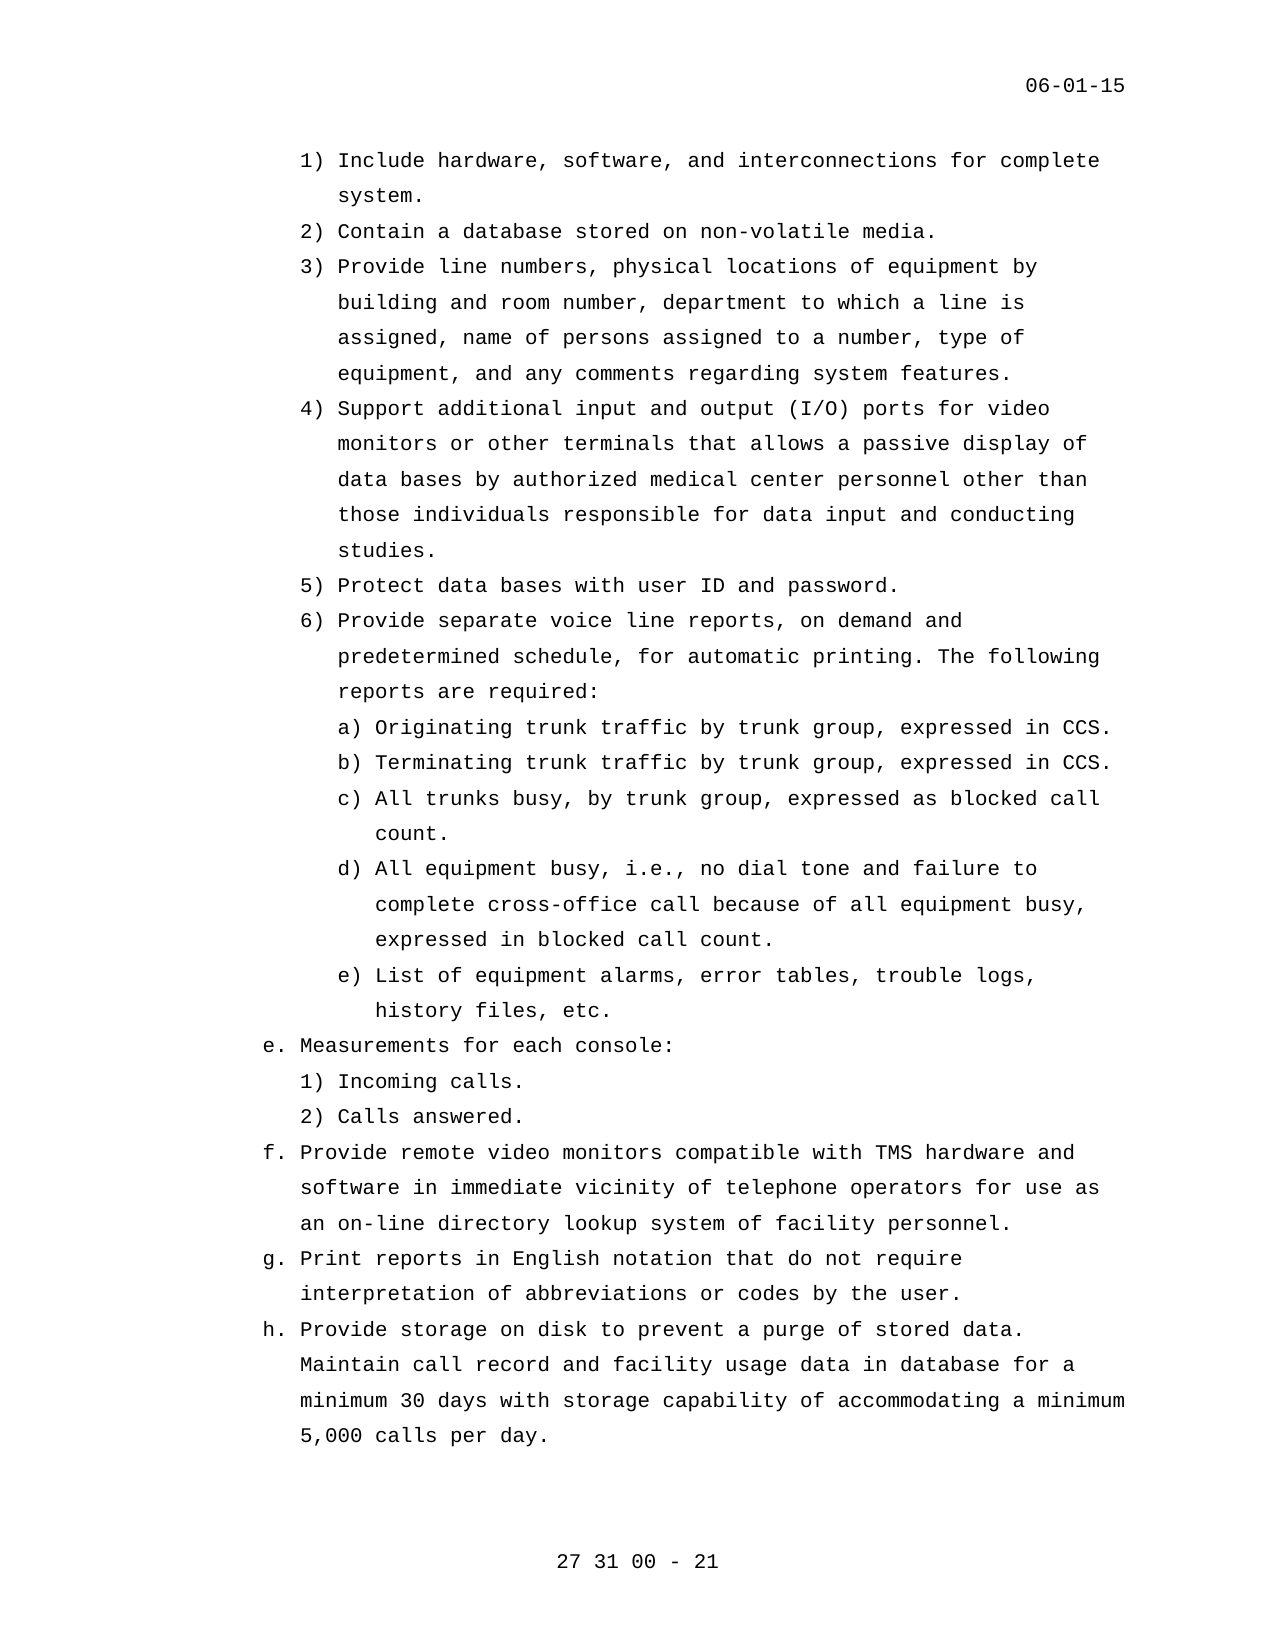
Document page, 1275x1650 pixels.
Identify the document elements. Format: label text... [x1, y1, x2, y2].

text Support additional input and output (I/O) ports for video monitors or other terminals that allows a passive display of data bases by authorized medical center personnel other than those individuals responsible for data input and conducting studies. [300, 398, 1125, 563]
text Protect data bases with user ID and password. [300, 575, 1125, 599]
text Calls answered. [300, 1106, 1125, 1130]
text Include hardware, software, and interconnections for complete system. [300, 150, 1125, 209]
text All equipment busy, i.e., no dial tone and failure to complete cross-office call because of all equipment busy, expressed in blocked call count. [337, 858, 1125, 953]
text List of equipment alarms, error tables, trouble logs, history files, etc. [337, 964, 1125, 1024]
text Terminating trunk traffic by trunk group, expressed in CCS. [337, 752, 1125, 776]
text Contain a database stored on non-volatile media. [300, 221, 1125, 244]
text Incoming calls. [300, 1071, 1125, 1094]
text Provide storage on disk to prevent a purge of stored data. Maintain call record and facility usage data in database for a minimum 30 days with storage capability of accommodating a minimum 5,000 calls per day. [262, 1319, 1125, 1449]
text Provide remote video monitors compatible with TMS hardware and software in immediate vicinity of telephone operators for use as an on-line directory lookup system of facility personnel. [262, 1142, 1125, 1236]
text Provide line numbers, physical locations of equipment by building and room number, department to which a line is assigned, name of persons assigned to a number, type of equipment, and any comments regarding system features. [300, 256, 1125, 386]
text All trunks busy, by trunk group, expressed as blocked call count. [337, 787, 1125, 847]
text Originating trunk traffic by trunk group, expressed in CCS. [337, 717, 1125, 740]
text Provide separate voice line reports, on demand and predetermined schedule, for automatic printing. The following reports are required: [300, 610, 1125, 705]
text Measurements for each console: [262, 1035, 1125, 1059]
text Print reports in English notation that do not require interpretation of abbreviations or codes by the user. [262, 1248, 1125, 1307]
